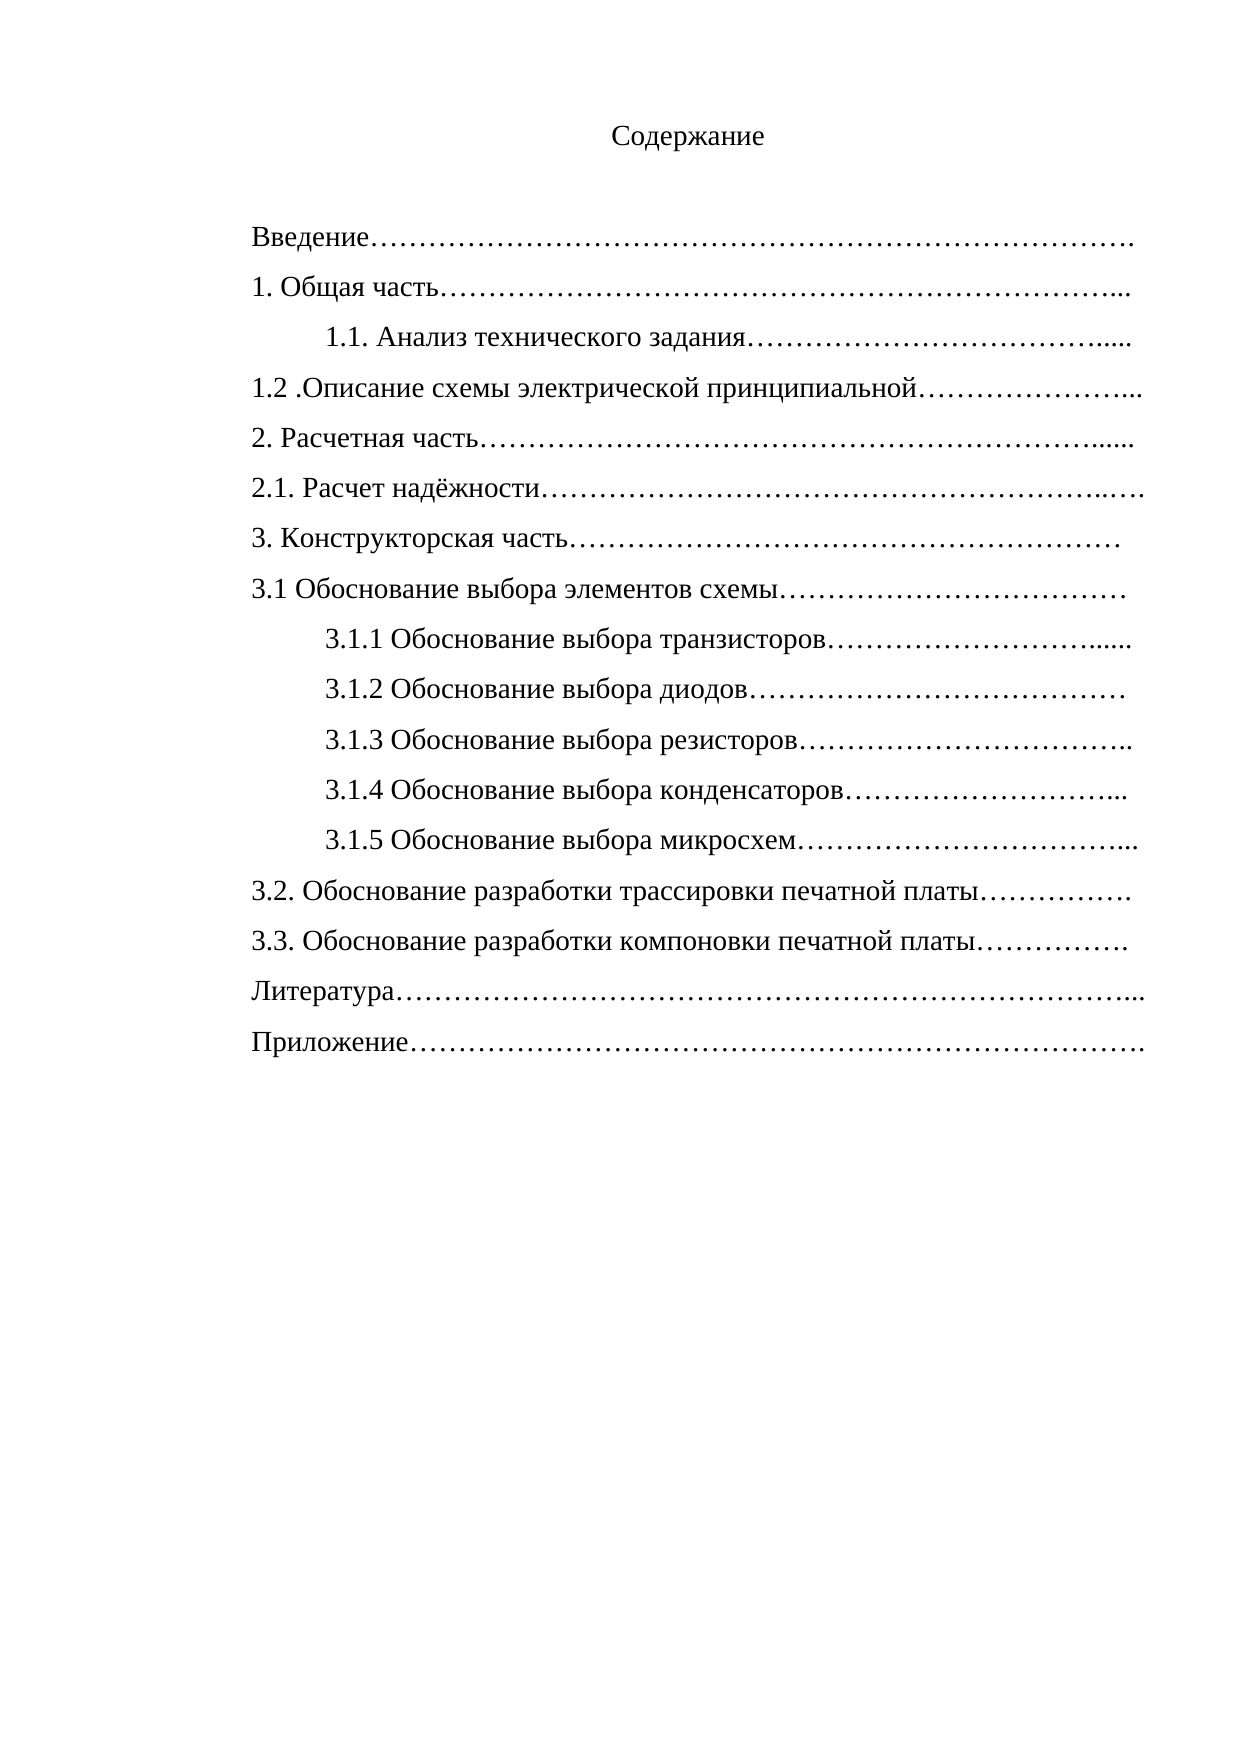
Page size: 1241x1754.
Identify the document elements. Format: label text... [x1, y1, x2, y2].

title Литература…………………………………………………………………... [177, 973, 1152, 1007]
text 1. Общая часть……………………………………………………………... [177, 269, 1152, 303]
text 2. Расчетная часть………………………………………………………...... [177, 420, 1152, 453]
text 3. Конструкторская часть………………………………………………… [177, 521, 1152, 554]
text Введение……………………………………………………………………. [177, 219, 1152, 252]
text 3.2. Обоснование разработки трассировки печатной платы……………. [177, 873, 1152, 906]
text 3.1.3 Обоснование выбора резисторов…………………………….. [251, 722, 1152, 755]
text 3.1.5 Обоснование выбора микросхем……………………………... [251, 822, 1152, 856]
text Содержание [177, 118, 1142, 152]
text 2.1. Расчет надёжности…………………………………………………..…. [177, 470, 1152, 504]
text 1.1. Анализ технического задания………………………………..... [251, 319, 1152, 353]
text 3.1.2 Обоснование выбора диодов………………………………… [251, 672, 1152, 705]
text 3.1.1 Обоснование выбора транзисторов………………………...... [251, 621, 1152, 655]
text 3.1 Обоснование выбора элементов схемы……………………………… [177, 571, 1152, 604]
text 1.2 .Описание схемы электрической принципиальной…………………... [177, 370, 1152, 403]
text 3.1.4 Обоснование выбора конденсаторов………………………... [251, 772, 1152, 806]
text 3.3. Обоснование разработки компоновки печатной платы……………. [177, 923, 1152, 957]
title Приложение…………………………………………………………………. [177, 1024, 1152, 1057]
